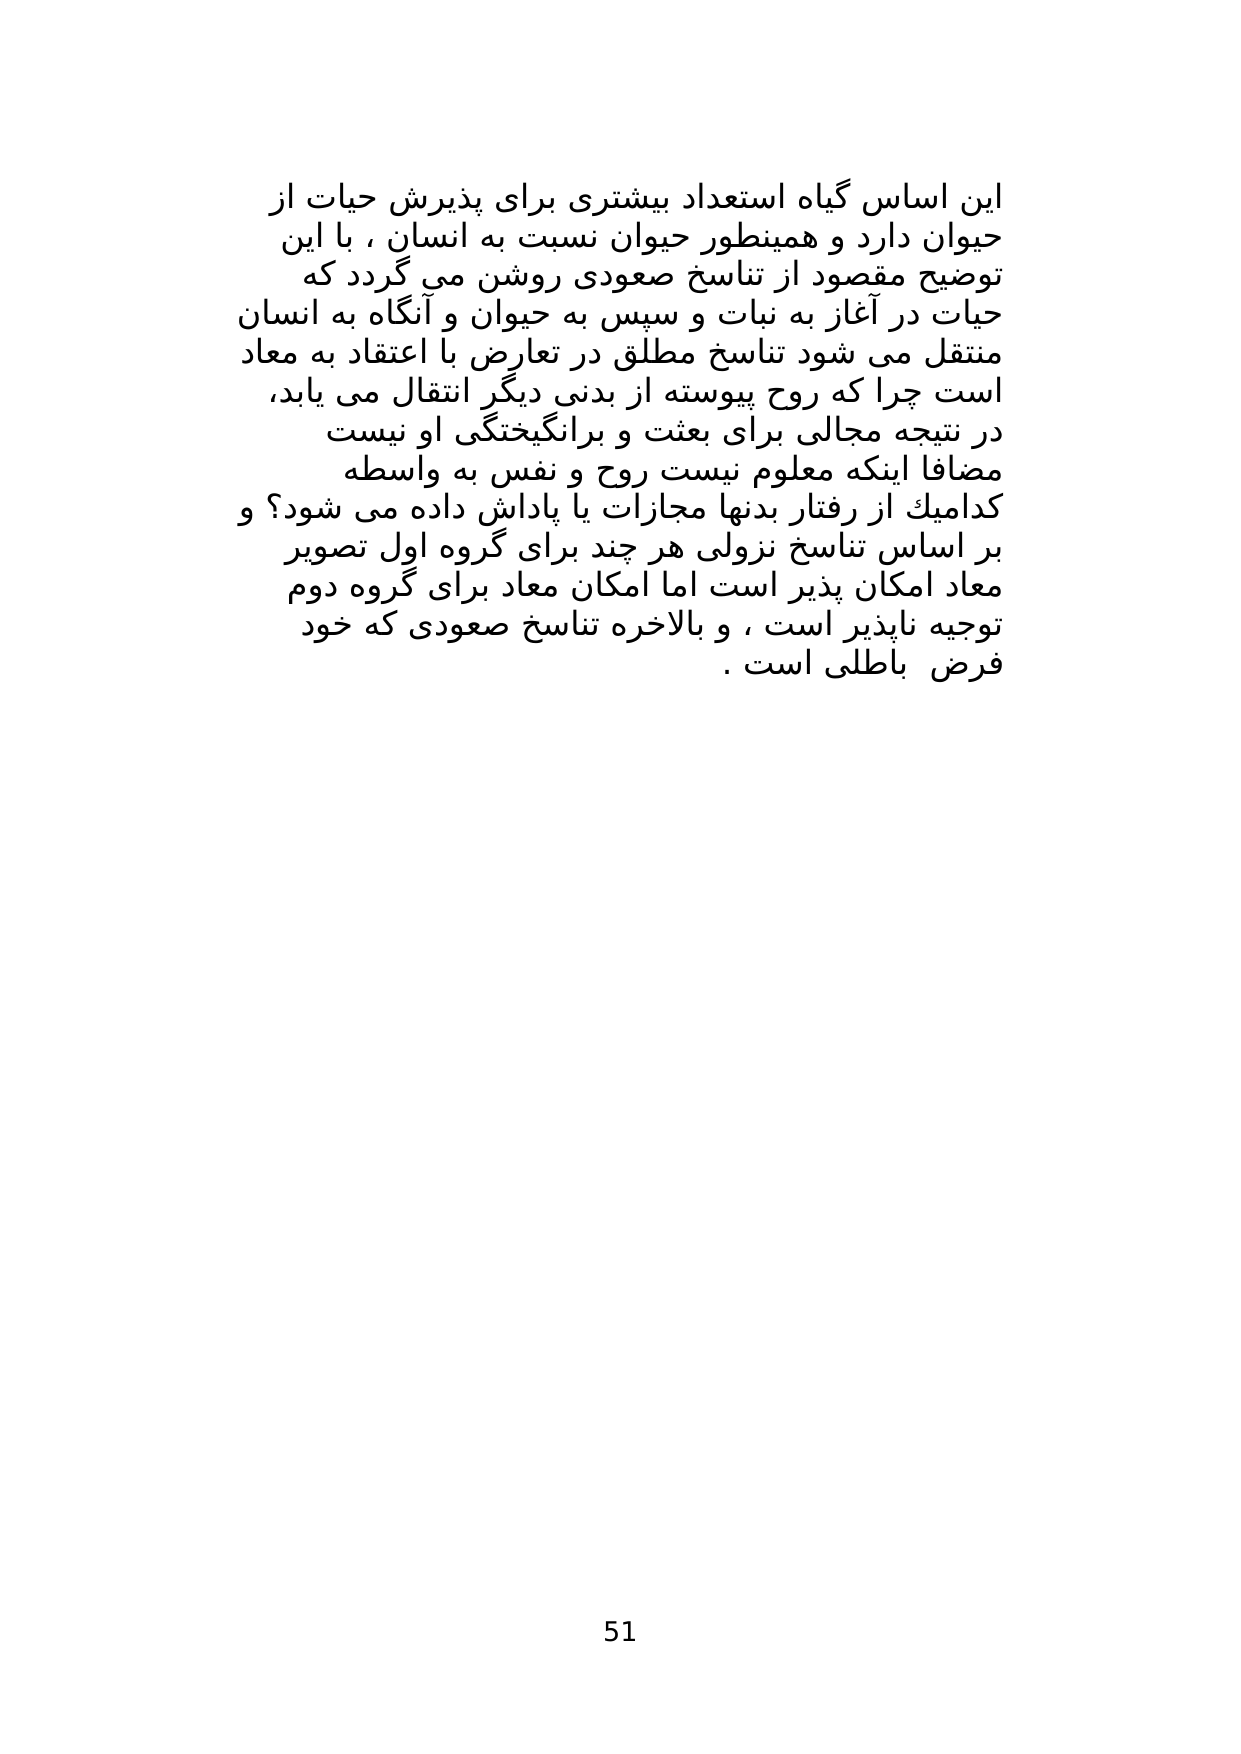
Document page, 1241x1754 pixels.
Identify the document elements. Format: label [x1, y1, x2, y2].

text [236, 177, 1004, 682]
